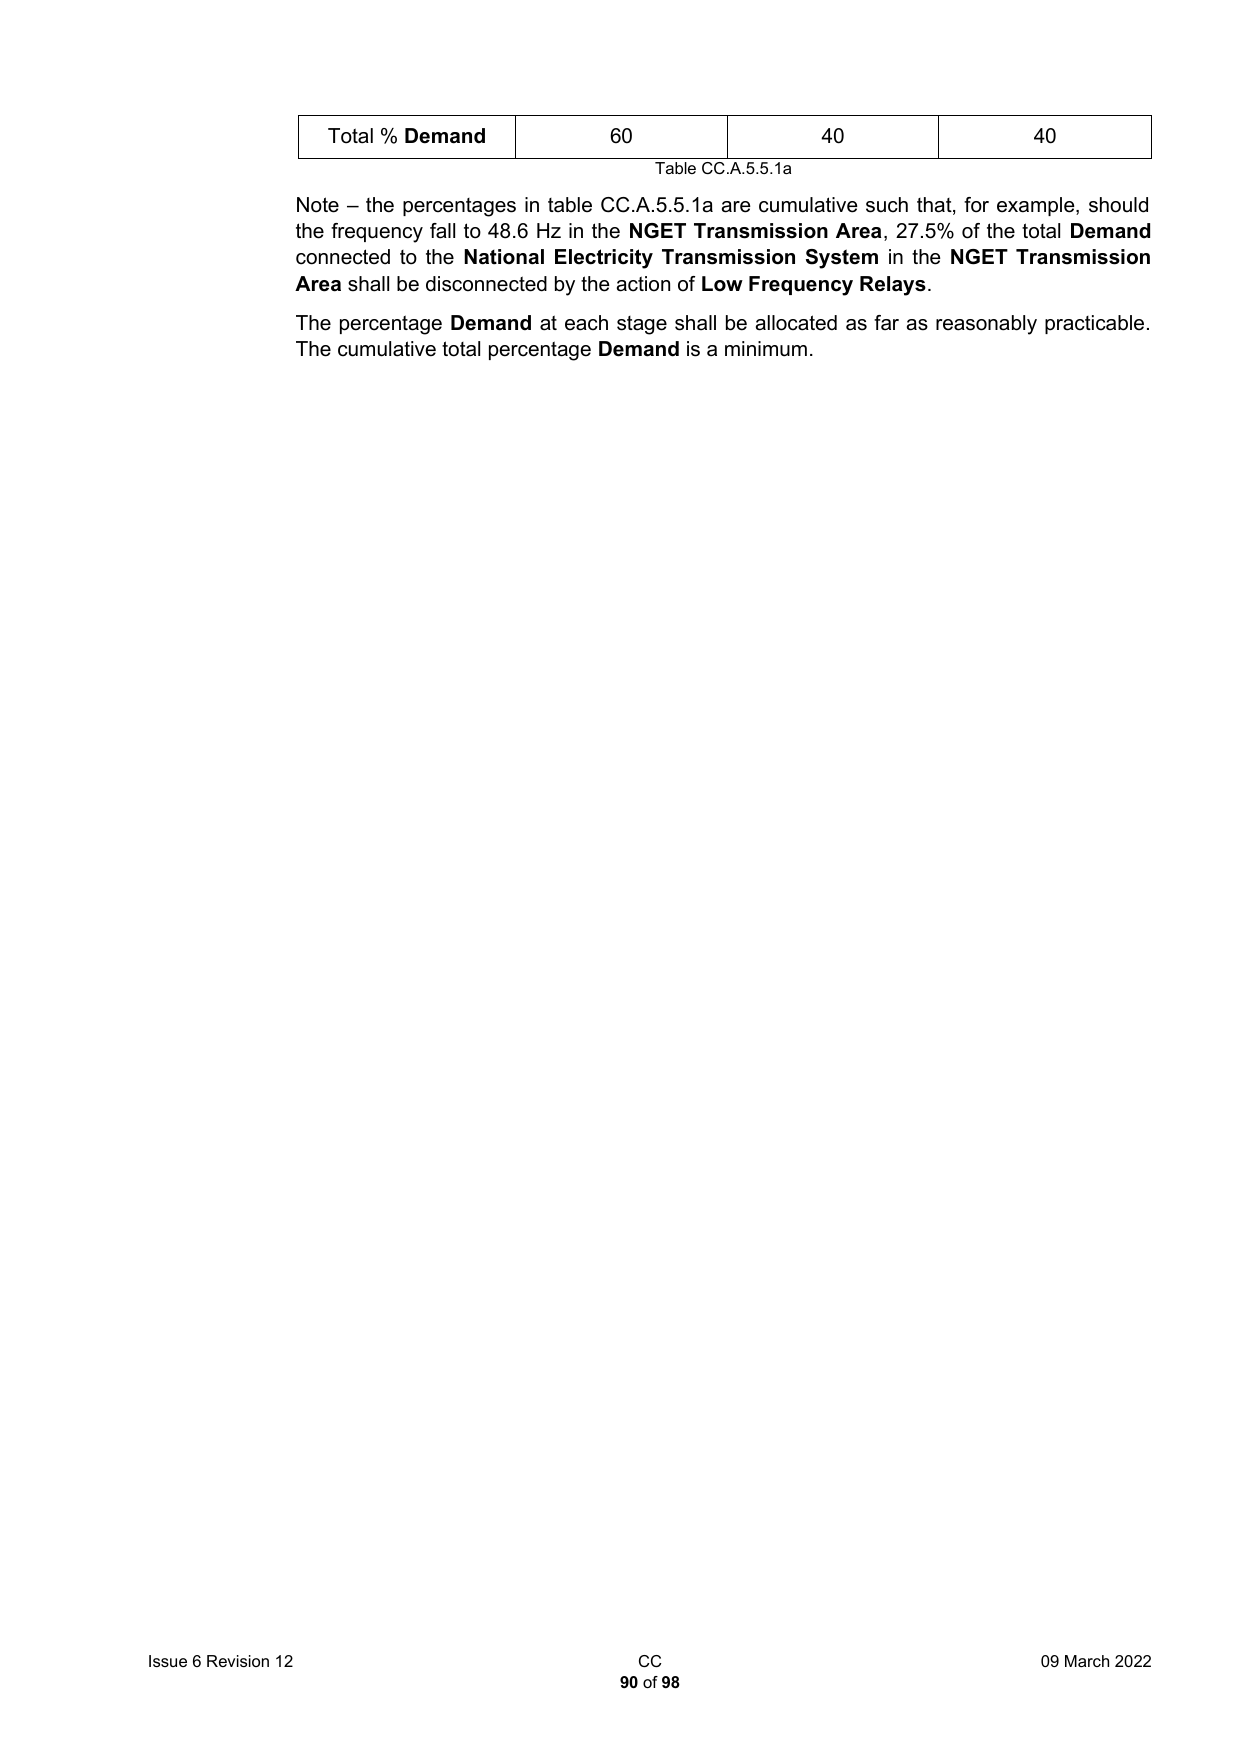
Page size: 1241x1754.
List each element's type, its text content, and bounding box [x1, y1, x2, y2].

table_cell Total % Demand [299, 116, 515, 158]
table_cell 40 [939, 116, 1151, 158]
text The percentage Demand at each stage shall be allocated as far as reasonably practicable. The cumulative total percentage Demand is a minimum. [148, 310, 1152, 361]
text Table CC.A.5.5.1a [148, 159, 1152, 178]
text Note – the percentages in table CC.A.5.5.1a are cumulative such that, for example, should the frequency fall to 48.6 Hz in the NGET Transmission Area, 27.5% of the total Demand connected to the National Electricity Transmission System in the NGET Transmission Area shall be disconnected by the action of Low Frequency Relays. [148, 192, 1152, 295]
table_cell 60 [516, 116, 727, 158]
table_cell 40 [728, 116, 938, 158]
